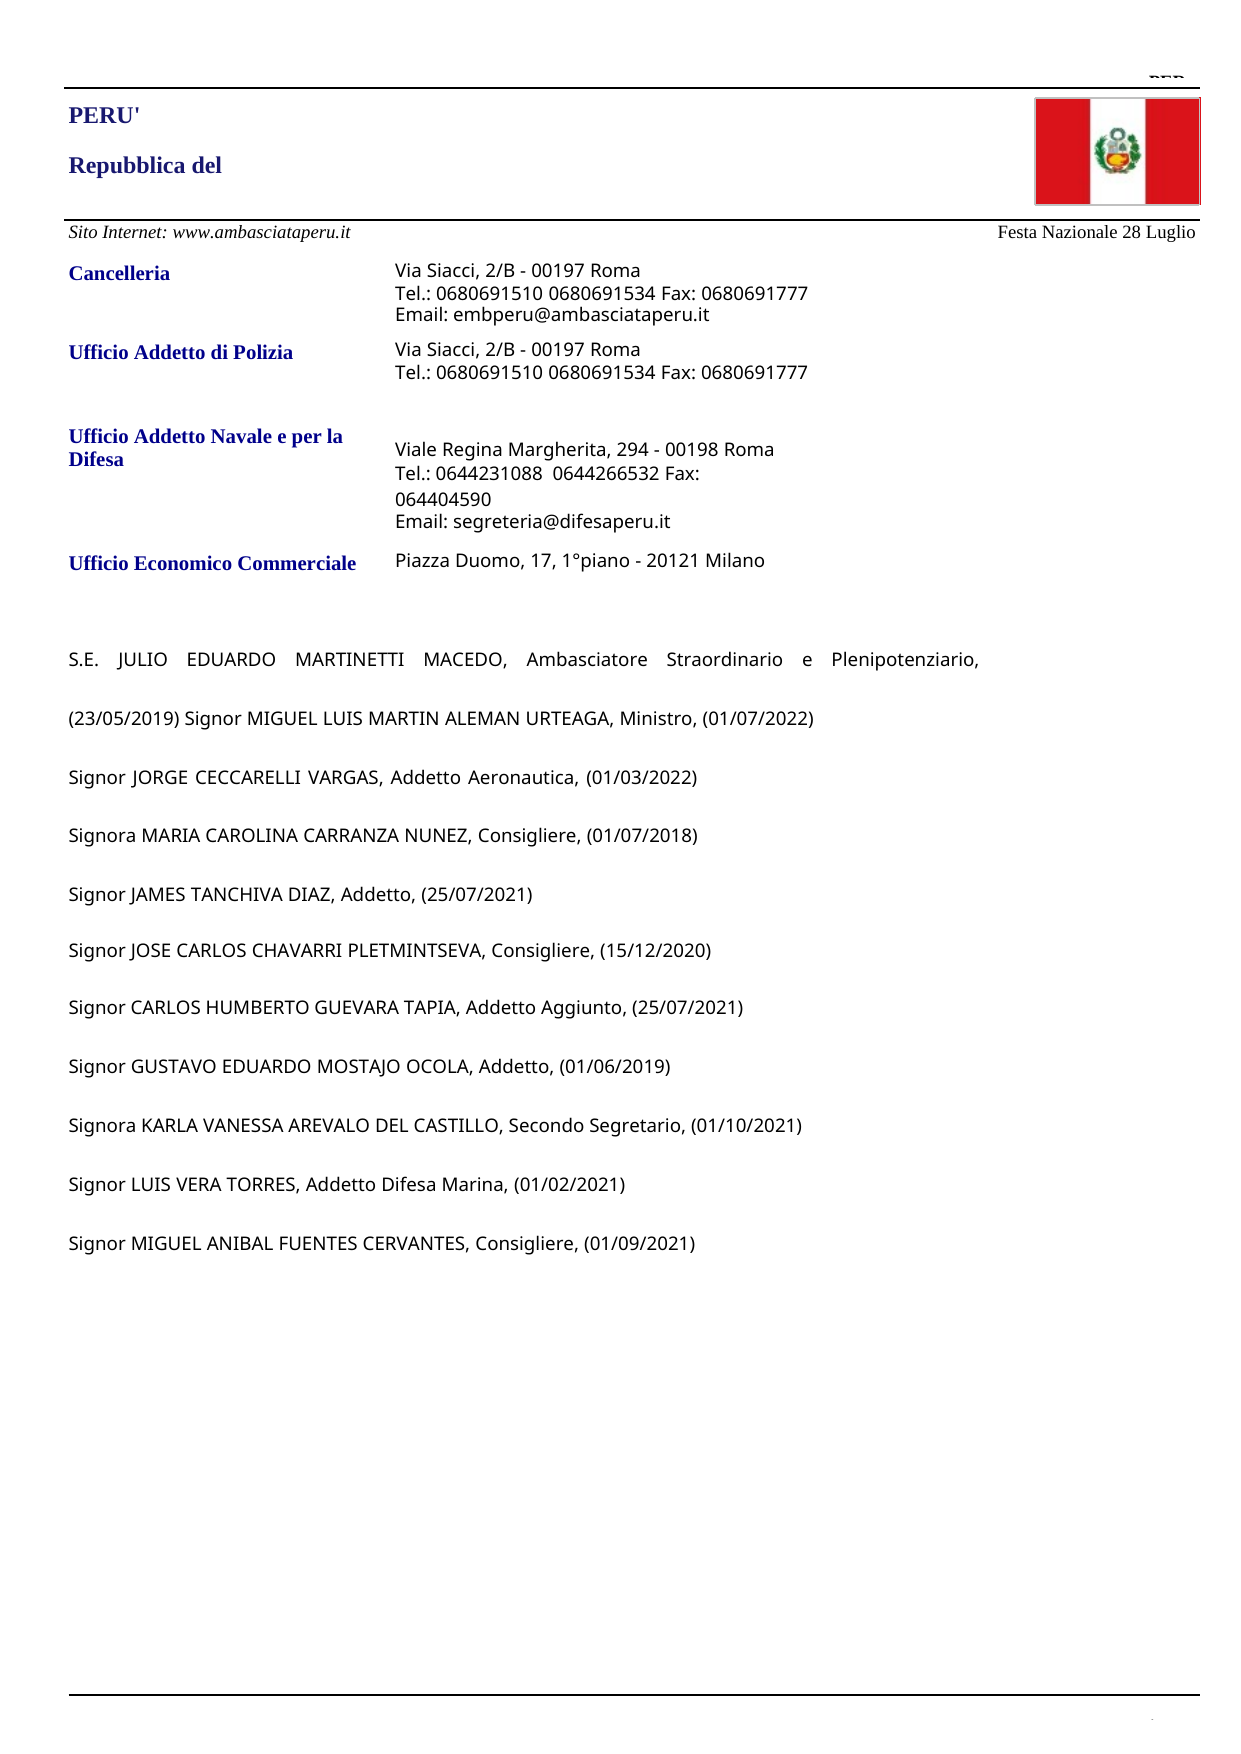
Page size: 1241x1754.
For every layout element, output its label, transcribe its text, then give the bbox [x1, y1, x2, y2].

picture [1036, 129, 1199, 151]
text Email: embperu@ambasciataperu.it [395, 304, 1211, 326]
text Signor MIGUEL ANIBAL FUENTES CERVANTES, Consigliere, (01/09/2021) [68, 1230, 1211, 1255]
subtitle Ufficio Addetto Navale e per la Difesa [68, 426, 345, 471]
text Signora KARLA VANESSA AREVALO DEL CASTILLO, Secondo Segretario, (01/10/2021) Signor LUIS VERA TORRES, Addetto Difesa Marina, (01/02/2021) [68, 1112, 834, 1196]
text Repubblica del [68, 151, 1211, 178]
text Signor JORGE CECCARELLI VARGAS, Addetto Aeronautica, (01/03/2022) Signora MARIA CAROLINA CARRANZA NUNEZ, Consigliere, (01/07/2018) Signor JAMES TANCHIVA DIAZ, Addetto, (25/07/2021) [68, 764, 698, 907]
picture [1036, 178, 1199, 204]
text Sito Internet: www.ambasciataperu.it Festa Nazionale 28 Luglio [68, 215, 1211, 242]
text Tel.: 0680691510 0680691534 Fax: 0680691777 [395, 285, 1211, 304]
text Ufficio Addetto di Polizia Via Siacci, 2/B - 00197 Roma [68, 341, 1211, 364]
text Signor JOSE CARLOS CHAVARRI PLETMINTSEVA, Consigliere, (15/12/2020) [68, 940, 1211, 961]
text PERU' [68, 101, 1211, 129]
text Signor CARLOS HUMBERTO GUEVARA TAPIA, Addetto Aggiunto, (25/07/2021) Signor GUSTAVO EDUARDO MOSTAJO OCOLA, Addetto, (01/06/2019) [68, 994, 757, 1079]
text Cancelleria Via Siacci, 2/B - 00197 Roma [68, 262, 1211, 285]
text S.E. JULIO EDUARDO MARTINETTI MACEDO, Ambasciatore Straordinario e Plenipotenziario, (23/05/2019) Signor MIGUEL LUIS MARTIN ALEMAN URTEAGA, Ministro, (01/07/2022) [68, 647, 980, 731]
text Ufficio Economico Commerciale Piazza Duomo, 17, 1°piano - 20121 Milano [68, 548, 1211, 576]
text Tel.: 0680691510 0680691534 Fax: 0680691777 [395, 364, 1211, 383]
text Email: segreteria@difesaperu.it [395, 511, 1211, 532]
text Viale Regina Margherita, 294 - 00198 Roma Tel.: 0644231088 0644266532 Fax: 064404590 [395, 436, 797, 511]
